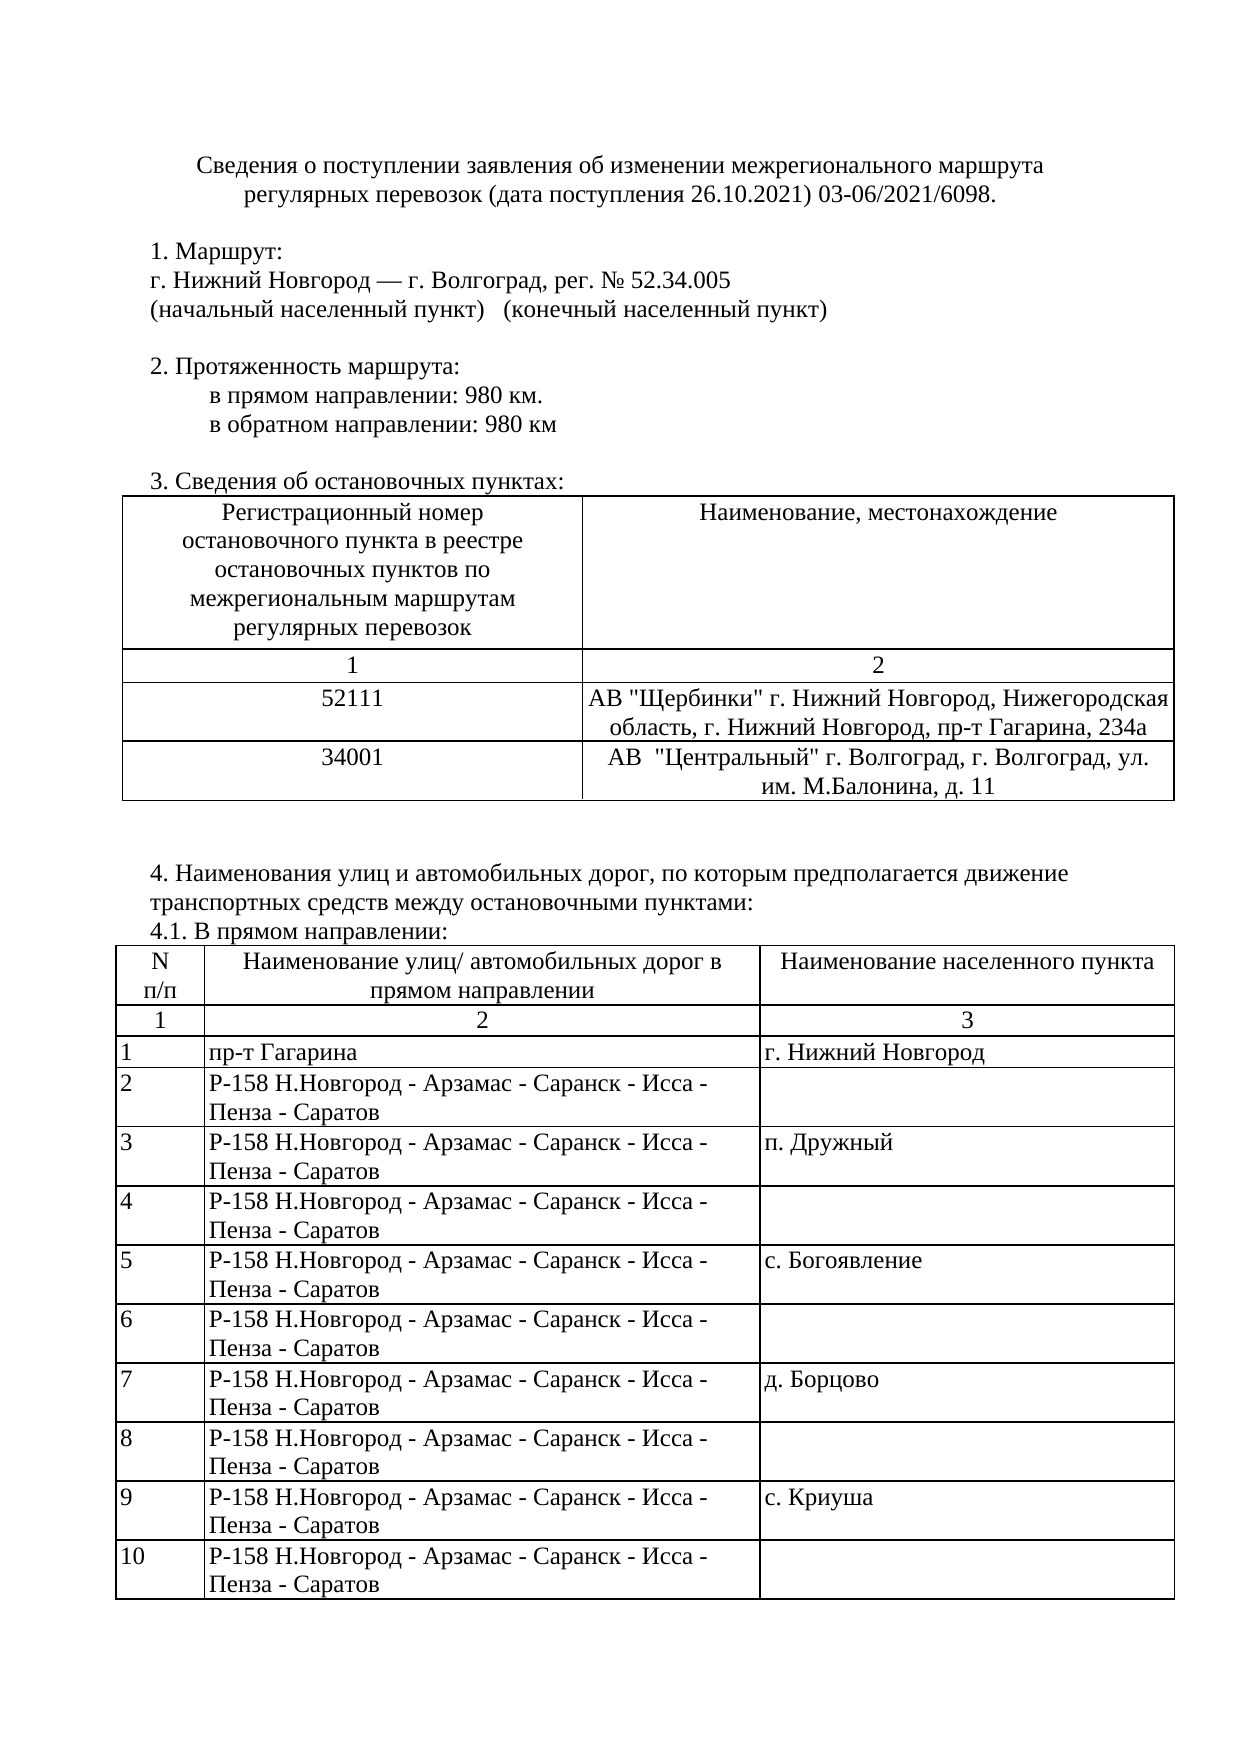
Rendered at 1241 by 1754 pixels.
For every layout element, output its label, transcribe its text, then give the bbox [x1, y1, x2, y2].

table_cell [761, 1305, 1174, 1362]
table_cell 5 [117, 1246, 204, 1303]
table_cell 34001 [123, 742, 582, 799]
table_cell 1 [117, 1037, 204, 1067]
table_cell Р-158 Н.Новгород - Арзамас - Саранск - Исса - Пенза - Саратов [205, 1364, 759, 1421]
table_cell 3 [117, 1127, 204, 1185]
table_cell 52111 [123, 683, 582, 740]
text 3. Сведения об остановочных пунктах: [150, 466, 1090, 495]
table_cell г. Нижний Новгород [761, 1037, 1174, 1067]
text г. Нижний Новгород — г. Волгоград, рег. № 52.34.005 [150, 265, 1090, 294]
text 2. Протяженность маршрута: [150, 351, 1090, 380]
text 4.1. В прямом направлении: [150, 916, 1090, 945]
table_cell п. Дружный [761, 1127, 1174, 1185]
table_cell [205, 1541, 759, 1598]
table_cell 2 [117, 1068, 204, 1126]
table_cell Р-158 Н.Новгород - Арзамас - Саранск - Исса - Пенза - Саратов [205, 1187, 759, 1244]
text (начальный населенный пункт) (конечный населенный пункт) [150, 294, 1090, 322]
table_header Наименование населенного пункта [761, 946, 1174, 1004]
table_cell Р-158 Н.Новгород - Арзамас - Саранск - Исса - Пенза - Саратов [205, 1305, 759, 1362]
table_cell Р-158 Н.Новгород - Арзамас - Саранск - Исса - Пенза - Саратов [205, 1127, 759, 1185]
table_header Наименование улиц/ автомобильных дорог в прямом направлении [205, 946, 759, 1004]
table_cell Р-158 Н.Новгород - Арзамас - Саранск - Исса - Пенза - Саратов [205, 1246, 759, 1303]
text 1. Маршрут: [150, 236, 1090, 265]
table_cell 1 [117, 1006, 204, 1035]
text Сведения о поступлении заявления об изменении межрегионального маршрута регулярных перевозок (дата поступления 26.10.2021) 03-06/2021/6098. [150, 150, 1090, 207]
text в прямом направлении: 980 км. [150, 380, 1090, 409]
table_cell 8 [117, 1423, 204, 1480]
table_header N п/п [117, 946, 204, 1004]
table_cell 9 [117, 1482, 204, 1539]
table_cell [761, 1187, 1174, 1244]
table_cell 6 [117, 1305, 204, 1362]
table_cell [761, 1423, 1174, 1480]
table_cell с. Богоявление [761, 1246, 1174, 1303]
table_header Регистрационный номер остановочного пункта в реестре остановочных пунктов по межрегиональным маршрутам регулярных перевозок [123, 497, 582, 648]
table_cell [205, 1482, 759, 1539]
table_cell АВ "Щербинки" г. Нижний Новгород, Нижегородская область, г. Нижний Новгород, пр-т Гагарина, 234а [583, 683, 1173, 740]
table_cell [205, 1423, 759, 1480]
table_cell 4 [117, 1187, 204, 1244]
table_cell [761, 1068, 1174, 1126]
table_cell [761, 1541, 1174, 1598]
table_cell 3 [761, 1006, 1174, 1035]
table_cell 10 [117, 1541, 204, 1598]
table_header Наименование, местонахождение [583, 497, 1173, 648]
table_cell 1 [123, 650, 582, 681]
table_cell 2 [583, 650, 1173, 681]
table_cell с. Криуша [761, 1482, 1174, 1539]
text 4. Наименования улиц и автомобильных дорог, по которым предполагается движение транспортных средств между остановочными пунктами: [150, 858, 1090, 916]
table_cell пр-т Гагарина [205, 1037, 759, 1067]
table_cell АВ "Центральный" г. Волгоград, г. Волгоград, ул. им. М.Балонина, д. 11 [583, 742, 1173, 799]
table_cell Р-158 Н.Новгород - Арзамас - Саранск - Исса - Пенза - Саратов [205, 1068, 759, 1126]
text в обратном направлении: 980 км [150, 409, 1090, 437]
table_cell д. Борцово [761, 1364, 1174, 1421]
table_cell 7 [117, 1364, 204, 1421]
table_cell 2 [205, 1006, 759, 1035]
